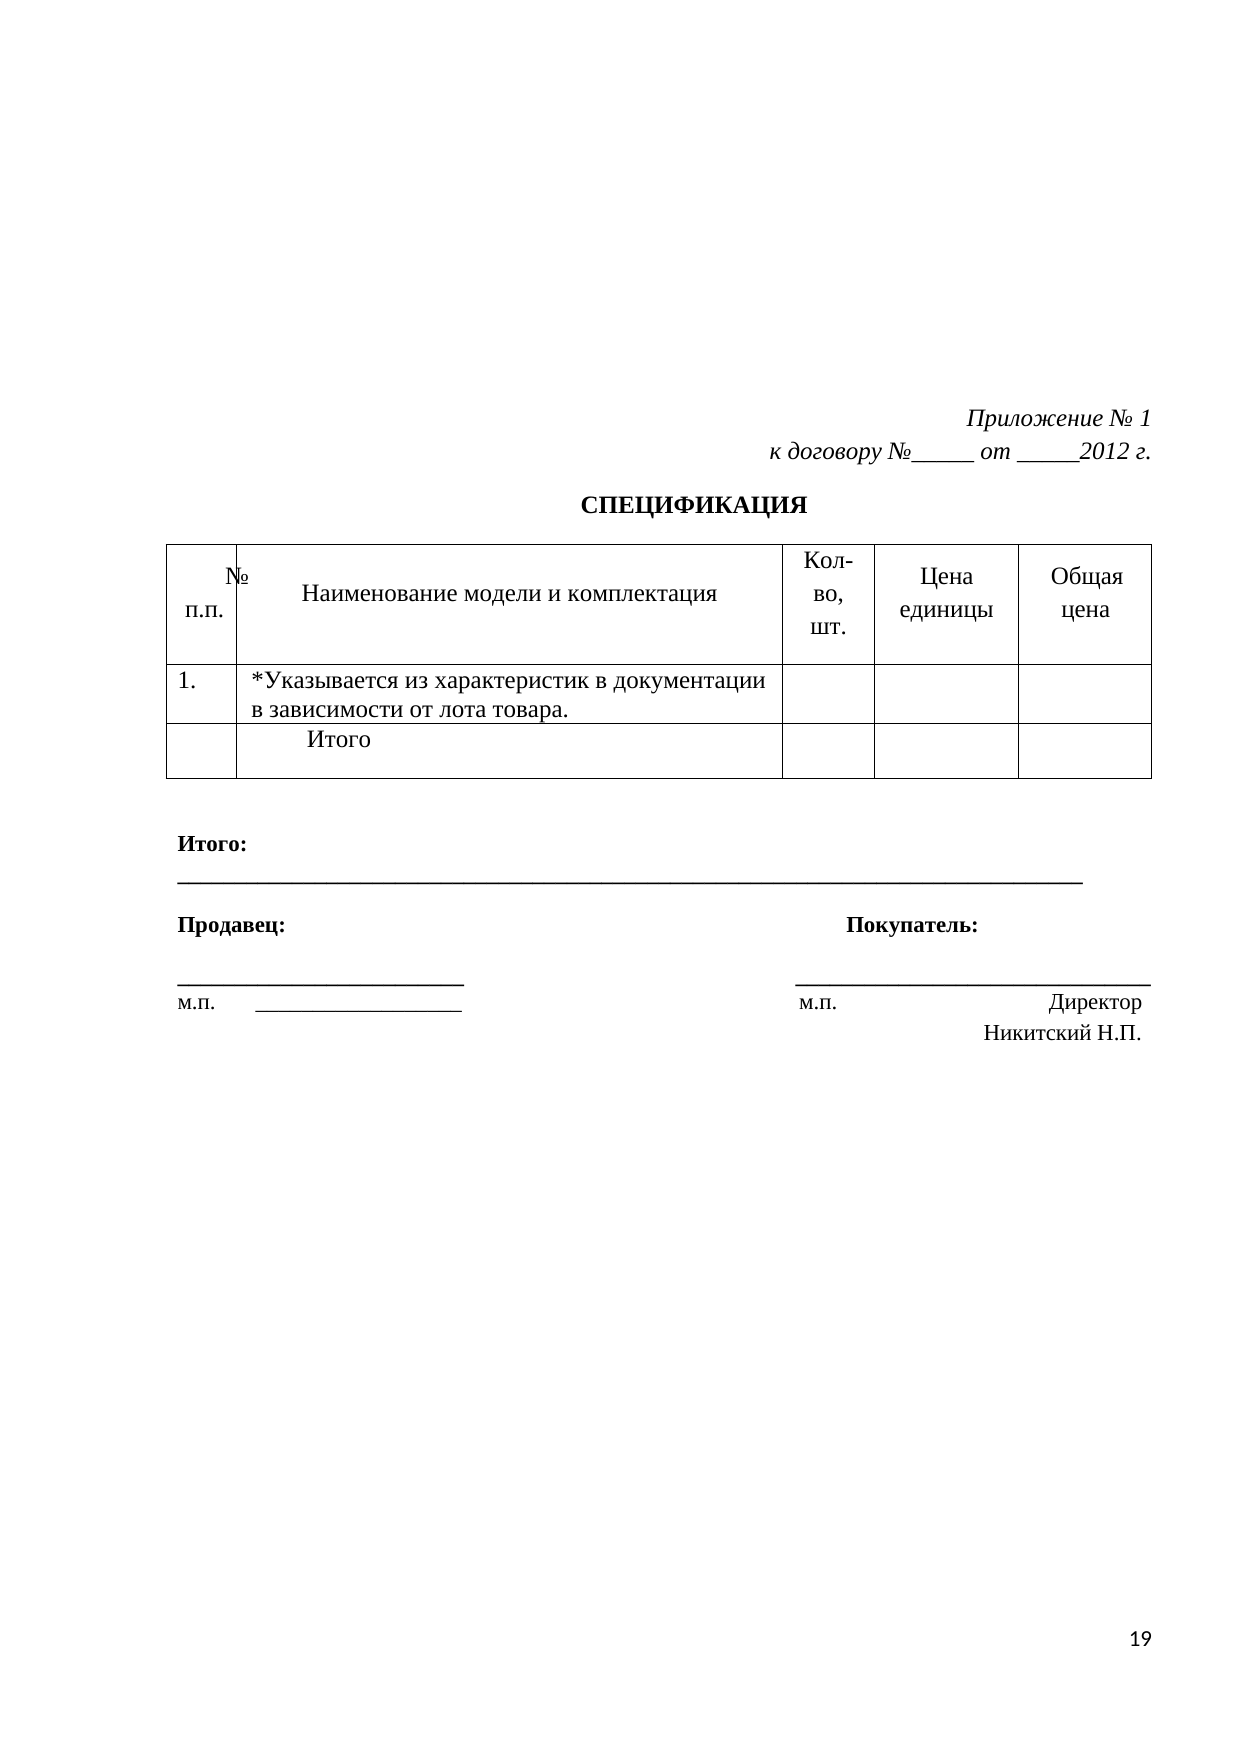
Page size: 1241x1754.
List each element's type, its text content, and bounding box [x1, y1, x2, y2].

table_header Общая цена [1019, 545, 1151, 664]
text Приложение № 1 [177, 403, 1152, 432]
table_cell *Указывается из характеристик в документации в зависимости от лота товара. [237, 665, 782, 723]
table_cell [783, 665, 874, 723]
table_cell [875, 665, 1018, 723]
table_header Кол-во, шт. [783, 545, 874, 664]
text СПЕЦИФИКАЦИЯ [177, 490, 1152, 518]
text Продавец: Покупатель: [177, 911, 1152, 937]
table_cell [875, 724, 1018, 778]
table_header Цена единицы [875, 545, 1018, 664]
table_cell [167, 724, 236, 778]
table_cell [783, 724, 874, 778]
text _________________________ _______________________________ [177, 962, 1152, 988]
text м.п. __________________ м.п. Директор [177, 988, 1152, 1015]
text Никитский Н.П. [177, 1018, 1152, 1045]
table_header Наименование модели и комплектация [237, 545, 782, 664]
table_cell [1019, 724, 1151, 778]
table_cell [1019, 665, 1151, 723]
text к договору №_____ от _____2012 г. [177, 436, 1152, 465]
table_cell Итого [237, 724, 782, 778]
table_header № п.п. [167, 545, 236, 664]
table_cell 1. [167, 665, 236, 723]
text Итого: _______________________________________________________________________________ [177, 830, 1152, 886]
